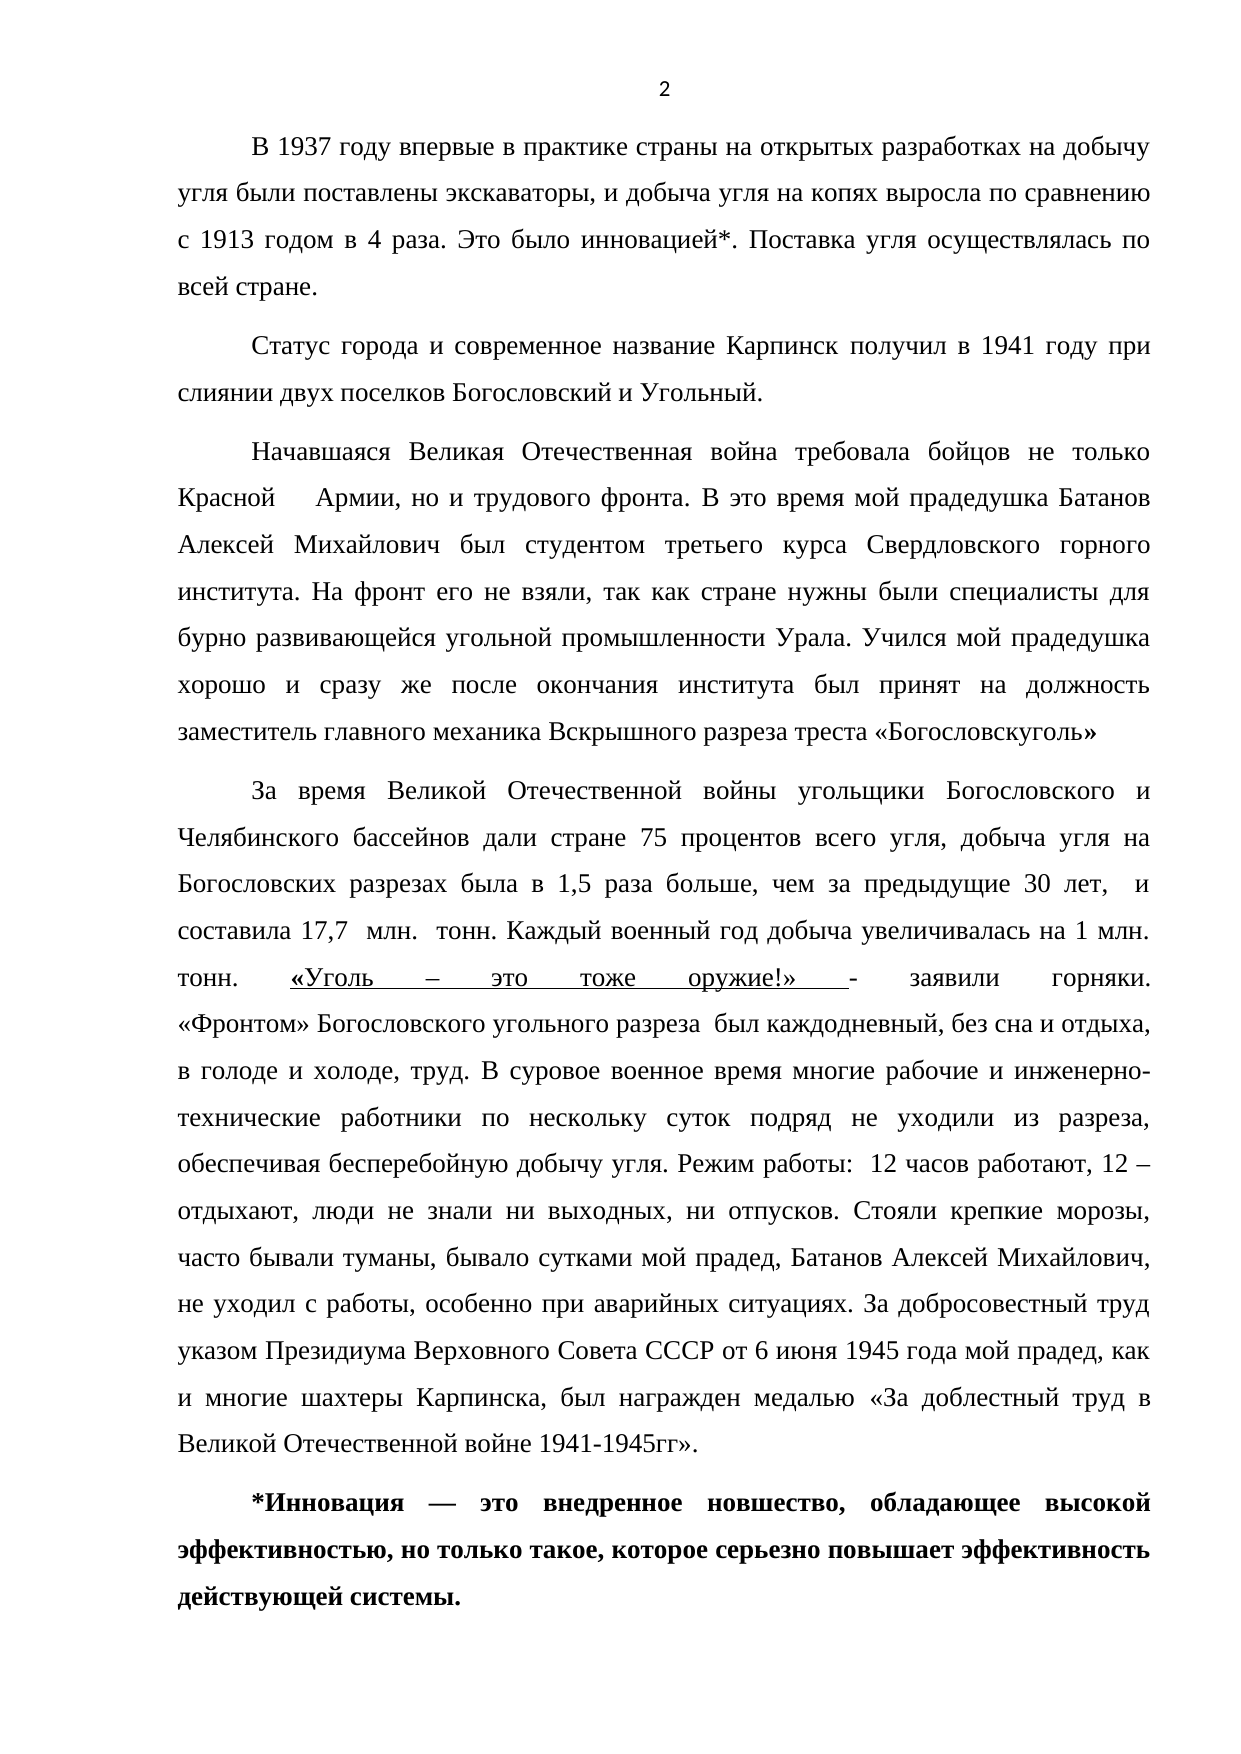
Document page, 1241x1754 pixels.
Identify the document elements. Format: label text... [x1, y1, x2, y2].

text Начавшаяся Великая Отечественная война требовала бойцов не только Красной Армии, но и трудового фронта. В это время мой прадедушка Батанов Алексей Михайлович был студентом третьего курса Свердловского горного института. На фронт его не взяли, так как стране нужны были специалисты для бурно развивающейся угольной промышленности Урала. Учился мой прадедушка хорошо и сразу же после окончания института был принят на должность заместитель главного механика Вскрышного разреза треста «Богословскуголь» [177, 435, 1152, 746]
text В 1937 году впервые в практике страны на открытых разработках на добычу угля были поставлены экскаваторы, и добыча угля на копях выросла по сравнению с 1913 годом в 4 раза. Это было инновацией*. Поставка угля осуществлялась по всей стране. [177, 130, 1152, 301]
text Статус города и современное название Карпинск получил в 1941 году при слиянии двух поселков Богословский и Угольный. [177, 329, 1152, 407]
text *Инновация — это внедренное новшество, обладающее высокой эффективностью, но только такое, которое серьезно повышает эффективность действующей системы. [177, 1487, 1152, 1611]
text За время Великой Отечественной войны угольщики Богословского и Челябинского бассейнов дали стране 75 процентов всего угля, добыча угля на Богословских разрезах была в 1,5 раза больше, чем за предыдущие 30 лет, и составила 17,7 млн. тонн. Каждый военный год добыча увеличивалась на 1 млн. тонн. «Уголь – это тоже оружие!» - заявили горняки. «Фронтом» Богословского угольного разреза был каждодневный, без сна и отдыха, в голоде и холоде, труд. В суровое военное время многие рабочие и инженерно-технические работники по нескольку суток подряд не уходили из разреза, обеспечивая бесперебойную добычу угля. Режим работы: 12 часов работают, 12 – отдыхают, люди не знали ни выходных, ни отпусков. Стояли крепкие морозы, часто бывали туманы, бывало сутками мой прадед, Батанов Алексей Михайлович, не уходил с работы, особенно при аварийных ситуациях. За добросовестный труд указом Президиума Верховного Совета СССР от 6 июня 1945 года мой прадед, как и многие шахтеры Карпинска, был награжден медалью «За доблестный труд в Великой Отечественной войне 1941-1945гг». [177, 774, 1152, 1458]
